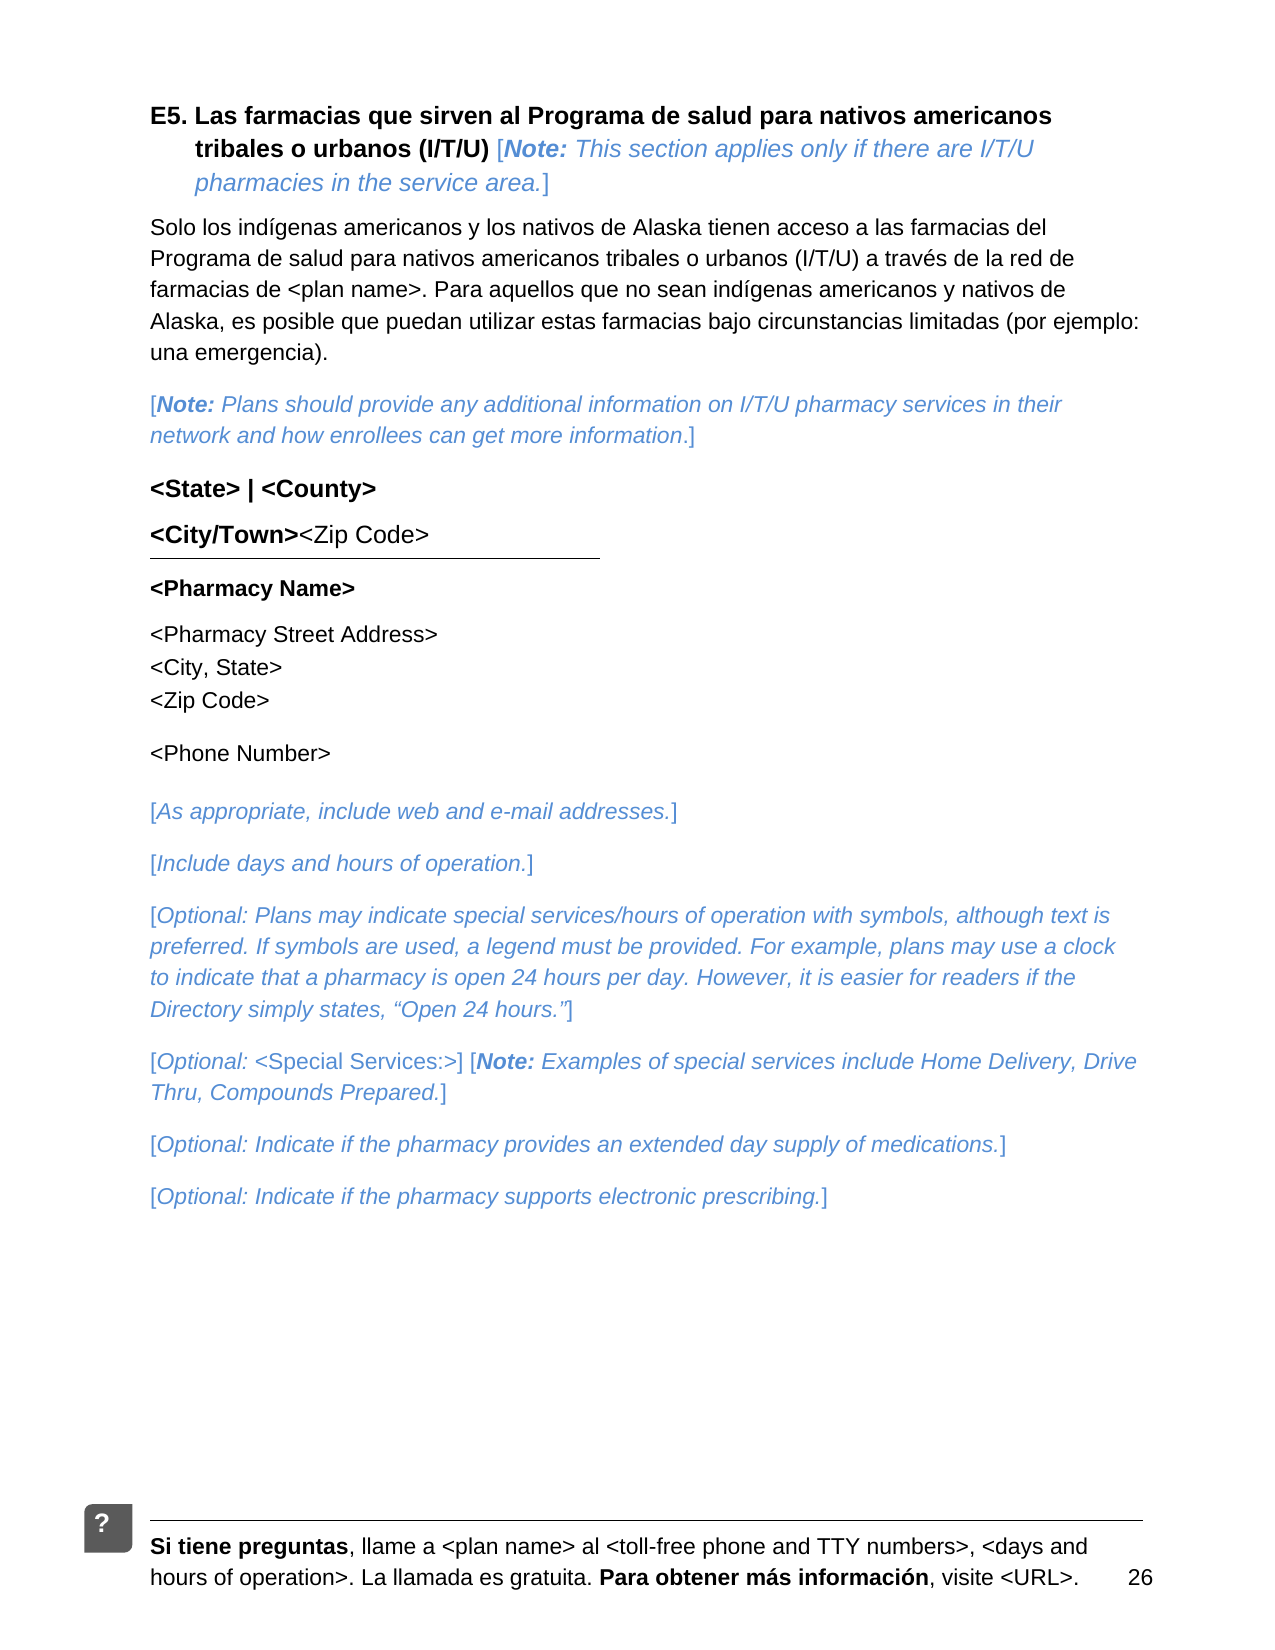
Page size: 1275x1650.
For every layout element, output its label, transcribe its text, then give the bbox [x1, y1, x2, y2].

subtitle E5. Las farmacias que sirven al Programa de salud para nativos americanos tribales o urbanos (I/T/U) [Note: This section applies only if there are I/T/U pharmacies in the service area.] [150, 98, 1068, 198]
text <City/Town><Zip Code> [150, 517, 600, 558]
text <Pharmacy Name> [150, 572, 1143, 603]
text [Optional: Plans may indicate special services/hours of operation with symbols, although text is preferred. If symbols are used, a legend must be provided. For example, plans may use a clock to indicate that a pharmacy is open 24 hours per day. However, it is easier for readers if the Directory simply states, “Open 24 hours.”] [150, 898, 1143, 1023]
text [Include days and hours of operation.] [150, 846, 1143, 877]
text Solo los indígenas americanos y los nativos de Alaska tienen acceso a las farmacias del Programa de salud para nativos americanos tribales o urbanos (I/T/U) a través de la red de farmacias de <plan name>. Para aquellos que no sean indígenas americanos y nativos de Alaska, es posible que puedan utilizar estas farmacias bajo circunstancias limitadas (por ejemplo: una emergencia). [150, 210, 1143, 367]
text <Pharmacy Street Address> <City, State> <Zip Code> [150, 616, 1143, 716]
text [As appropriate, include web and e-mail addresses.] [150, 794, 1143, 825]
text [Note: Plans should provide any additional information on I/T/U pharmacy services in their network and how enrollees can get more information.] [150, 387, 1143, 450]
text <Phone Number> [150, 734, 1143, 768]
text [Optional: Indicate if the pharmacy supports electronic prescribing.] [150, 1179, 1143, 1211]
text [Optional: <Special Services:>] [Note: Examples of special services include Home Delivery, Drive Thru, Compounds Prepared.] [150, 1044, 1143, 1107]
text [Optional: Indicate if the pharmacy provides an extended day supply of medications.] [150, 1127, 1143, 1159]
text <State> | <County> [150, 471, 1143, 504]
